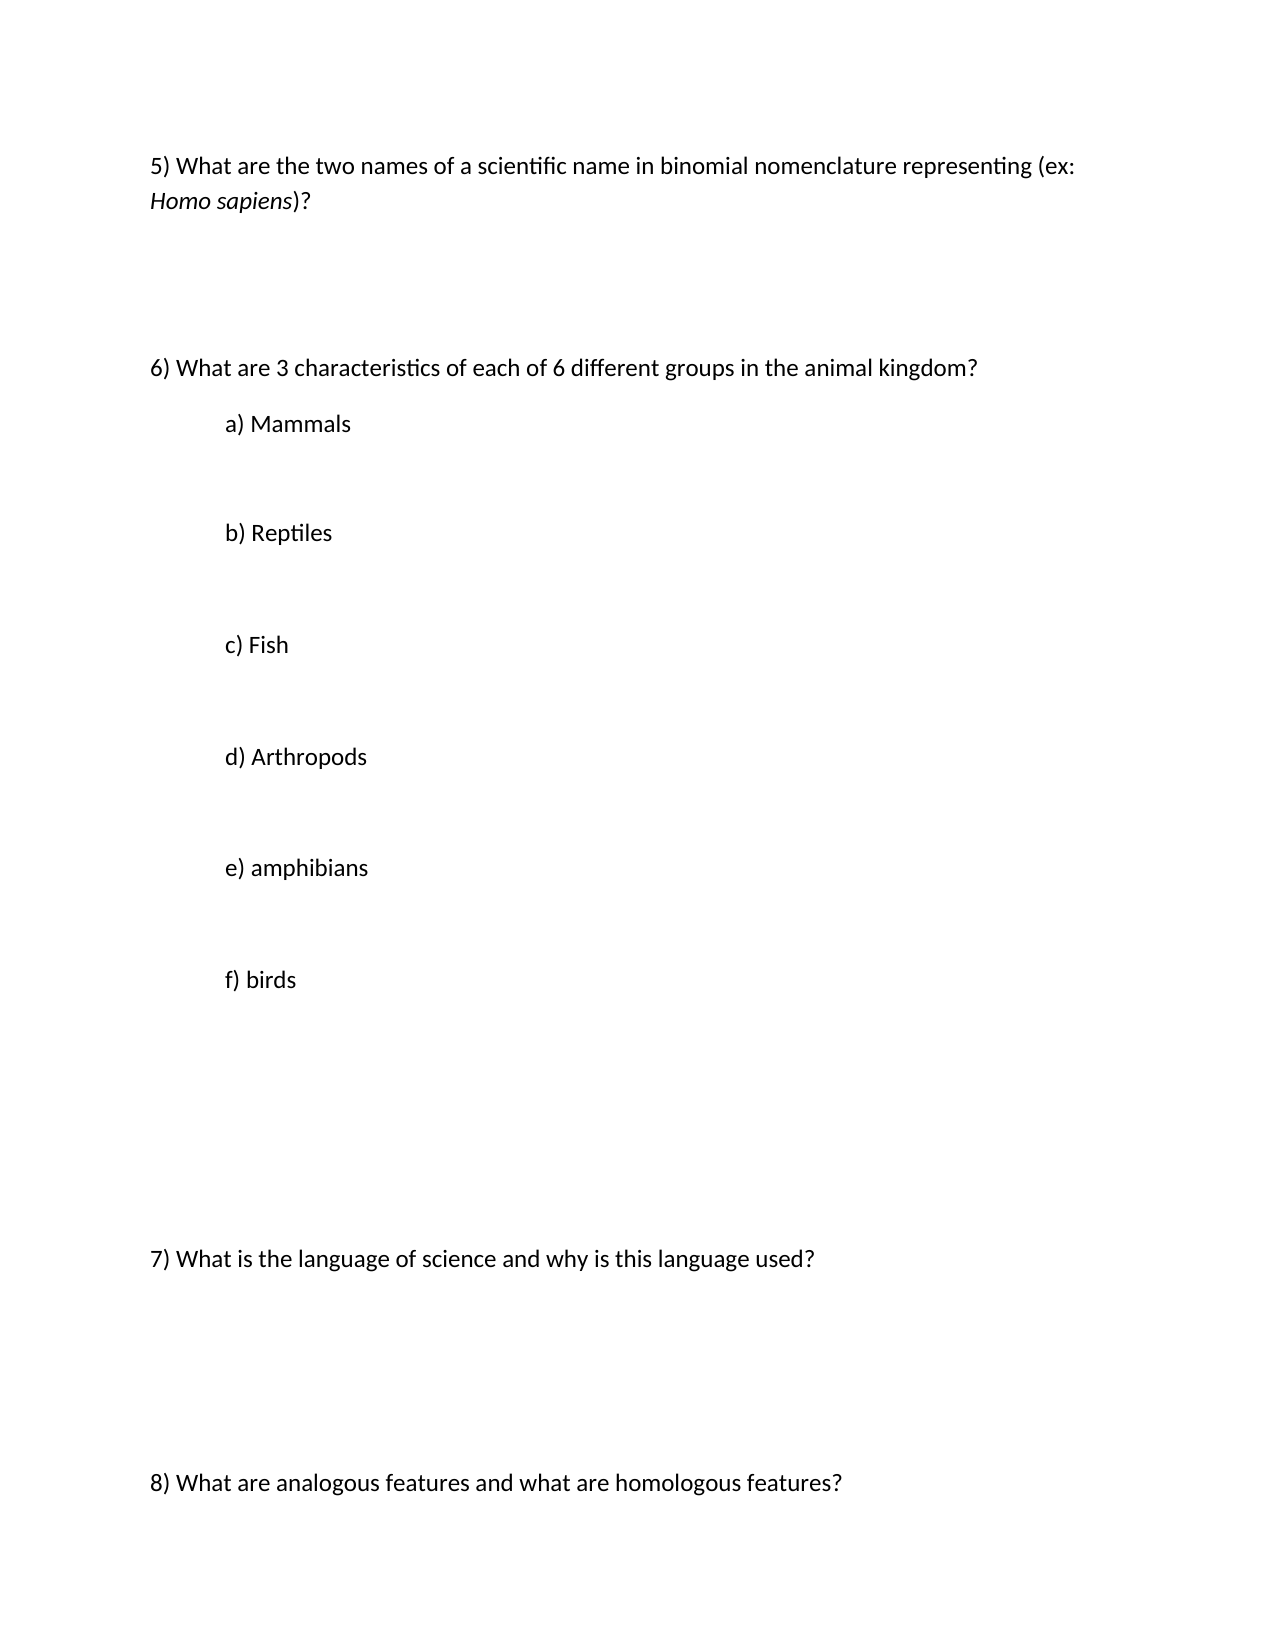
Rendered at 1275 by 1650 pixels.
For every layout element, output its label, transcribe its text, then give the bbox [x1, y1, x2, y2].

text c) Fish [150, 629, 1125, 660]
text f) birds [150, 964, 1125, 995]
text d) Arthropods [150, 741, 1125, 771]
text e) amphibians [150, 852, 1125, 883]
text 5) What are the two names of a scientific name in binomial nomenclature representing (ex: Homo sapiens)? [150, 150, 1125, 216]
text 6) What are 3 characteristics of each of 6 different groups in the animal kingdom? [150, 352, 1125, 383]
text a) Mammals [150, 408, 1125, 439]
text 8) What are analogous features and what are homologous features? [150, 1467, 1125, 1497]
text b) Reptiles [150, 517, 1125, 548]
text 7) What is the language of science and why is this language used? [150, 1243, 1125, 1274]
